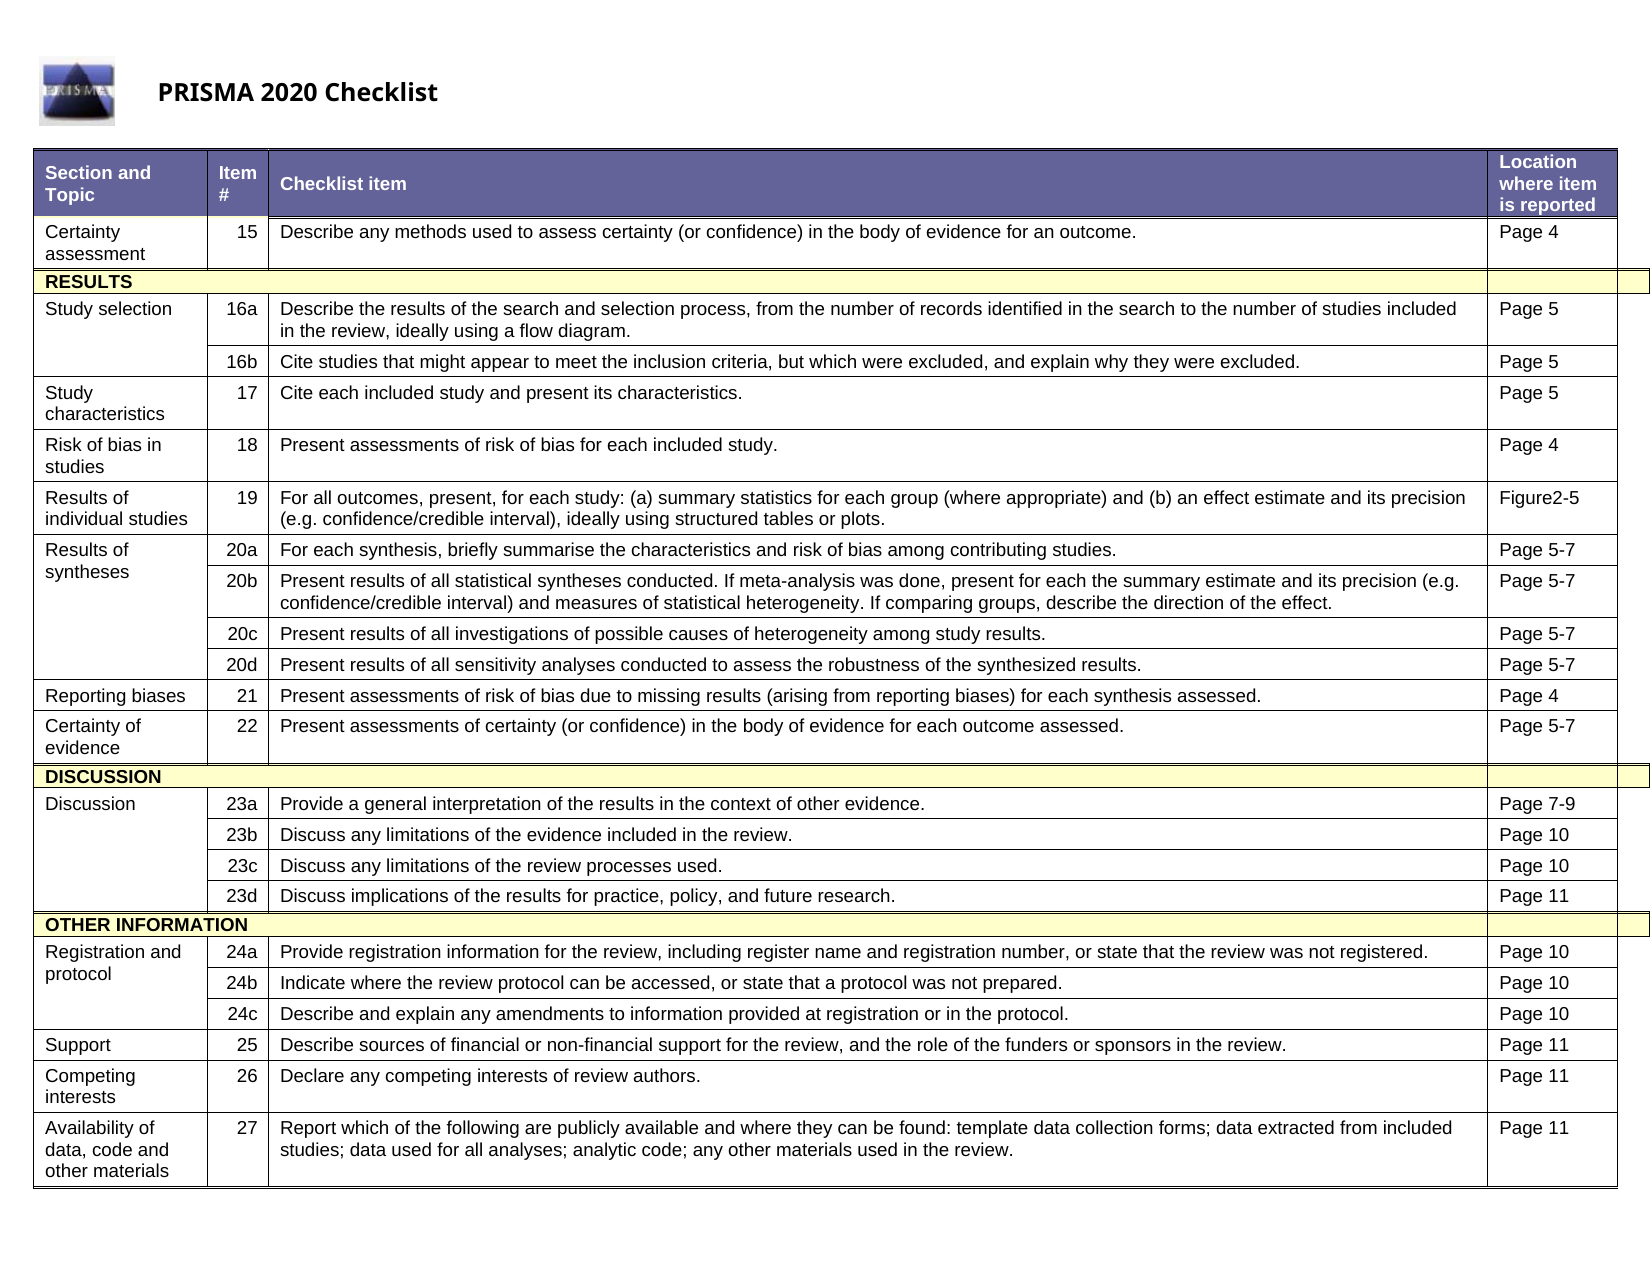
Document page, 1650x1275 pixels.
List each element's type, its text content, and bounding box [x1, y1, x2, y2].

table_cell Present results of all statistical syntheses conducted. If meta-analysis was done, present for each the summary estimate and its precision (e.g. confidence/credible interval) and measures of statistical heterogeneity. If comparing groups, describe the direction of the effect. [269, 566, 1487, 617]
table_cell Registration and protocol [34, 937, 207, 1028]
table_cell Present results of all investigations of possible causes of heterogeneity among study results. [269, 618, 1487, 648]
table_cell Discuss any limitations of the evidence included in the review. [269, 819, 1487, 849]
picture [39, 56, 115, 126]
table_cell 27 [208, 1113, 268, 1186]
table_cell Describe and explain any amendments to information provided at registration or in the protocol. [269, 999, 1487, 1028]
table_cell Page 4 [1488, 680, 1617, 710]
table_cell Page 11 [1488, 1030, 1617, 1059]
table_cell [1618, 914, 1649, 936]
table_cell Describe any methods used to assess certainty (or confidence) in the body of evidence for an outcome. [269, 219, 1487, 268]
table_cell Support [34, 1030, 207, 1059]
table_cell Availability of data, code and other materials [34, 1113, 207, 1186]
table_cell Present assessments of certainty (or confidence) in the body of evidence for each outcome assessed. [269, 711, 1487, 763]
table_cell Page 4 [1488, 219, 1617, 268]
table_cell Declare any competing interests of review authors. [269, 1061, 1487, 1112]
table_cell [1488, 914, 1617, 936]
table_cell Page 5-7 [1488, 711, 1617, 763]
table_cell Page 5-7 [1488, 535, 1617, 565]
table_cell 19 [208, 482, 268, 534]
table_cell Page 5 [1488, 294, 1617, 345]
table_cell Discuss any limitations of the review processes used. [269, 850, 1487, 880]
table_cell Page 4 [1488, 430, 1617, 481]
table_cell Page 5-7 [1488, 649, 1617, 679]
table_cell For all outcomes, present, for each study: (a) summary statistics for each group (where appropriate) and (b) an effect estimate and its precision (e.g. confidence/credible interval), ideally using structured tables or plots. [269, 482, 1487, 534]
table_cell DISCUSSION [34, 766, 1487, 787]
table_cell [1618, 271, 1649, 293]
table_cell For each synthesis, briefly summarise the characteristics and risk of bias among contributing studies. [269, 535, 1487, 565]
table_cell Present results of all sensitivity analyses conducted to assess the robustness of the synthesized results. [269, 649, 1487, 679]
table_header Item # [208, 151, 268, 216]
table_cell Provide a general interpretation of the results in the context of other evidence. [269, 788, 1487, 818]
table_cell OTHER INFORMATION [34, 914, 1487, 936]
table_cell Page 10 [1488, 937, 1617, 967]
table_cell Certainty assessment [34, 218, 207, 268]
table_cell 24c [208, 999, 268, 1028]
table_cell 23c [208, 850, 268, 880]
table_cell Indicate where the review protocol can be accessed, or state that a protocol was not prepared. [269, 968, 1487, 998]
table_cell Describe the results of the search and selection process, from the number of records identified in the search to the number of studies included in the review, ideally using a flow diagram. [269, 294, 1487, 345]
table_cell Page 5 [1488, 377, 1617, 429]
table_cell RESULTS [34, 271, 1487, 293]
table_cell 20c [208, 618, 268, 648]
table_cell Page 10 [1488, 850, 1617, 880]
table_cell 20b [208, 566, 268, 617]
table_cell Results of individual studies [34, 482, 207, 534]
table_cell Page 11 [1488, 1061, 1617, 1112]
table_cell 17 [208, 377, 268, 429]
table_cell Page 11 [1488, 1113, 1617, 1186]
table_cell 20a [208, 535, 268, 565]
table_cell 15 [208, 218, 268, 268]
table_header Checklist item [269, 151, 1487, 216]
table_cell 26 [208, 1061, 268, 1112]
table_cell Cite studies that might appear to meet the inclusion criteria, but which were excluded, and explain why they were excluded. [269, 346, 1487, 376]
table_cell Page 10 [1488, 999, 1617, 1028]
table_cell [1488, 271, 1617, 293]
table_cell 23d [208, 881, 268, 911]
table_cell Certainty of evidence [34, 711, 207, 763]
table_cell Page 11 [1488, 881, 1617, 911]
table_cell Study characteristics [34, 377, 207, 429]
table_cell 25 [208, 1030, 268, 1059]
table_cell [1488, 766, 1617, 787]
table_cell Discuss implications of the results for practice, policy, and future research. [269, 881, 1487, 911]
table_cell 18 [208, 430, 268, 481]
table_cell Page 5 [1488, 346, 1617, 376]
table_cell Figure2-5 [1488, 482, 1617, 534]
table_cell Reporting biases [34, 680, 207, 710]
table_cell Page 7-9 [1488, 788, 1617, 818]
table_cell Risk of bias in studies [34, 430, 207, 481]
table_cell Study selection [34, 294, 207, 376]
table_cell 21 [208, 680, 268, 710]
table_cell Page 10 [1488, 968, 1617, 998]
table_cell 24a [208, 937, 268, 967]
table_cell Competing interests [34, 1061, 207, 1112]
table_header Location where item is reported [1488, 151, 1617, 216]
table_cell 22 [208, 711, 268, 763]
table_cell 20d [208, 649, 268, 679]
table_cell 16b [208, 346, 268, 376]
table_cell Results of syntheses [34, 535, 207, 679]
table_cell Page 5-7 [1488, 566, 1617, 617]
table_cell 23a [208, 788, 268, 818]
table_cell Page 5-7 [1488, 618, 1617, 648]
table_cell 16a [208, 294, 268, 345]
table_cell Provide registration information for the review, including register name and registration number, or state that the review was not registered. [269, 937, 1487, 967]
table_cell [1618, 766, 1649, 787]
table_cell 23b [208, 819, 268, 849]
table_cell Page 10 [1488, 819, 1617, 849]
table_cell Present assessments of risk of bias for each included study. [269, 430, 1487, 481]
table_header Section and Topic [34, 151, 207, 216]
table_cell Cite each included study and present its characteristics. [269, 377, 1487, 429]
table_cell Describe sources of financial or non-financial support for the review, and the role of the funders or sponsors in the review. [269, 1030, 1487, 1059]
table_cell Discussion [34, 788, 207, 911]
table_cell Present assessments of risk of bias due to missing results (arising from reporting biases) for each synthesis assessed. [269, 680, 1487, 710]
table_cell Report which of the following are publicly available and where they can be found: template data collection forms; data extracted from included studies; data used for all analyses; analytic code; any other materials used in the review. [269, 1113, 1487, 1186]
table_cell 24b [208, 968, 268, 998]
